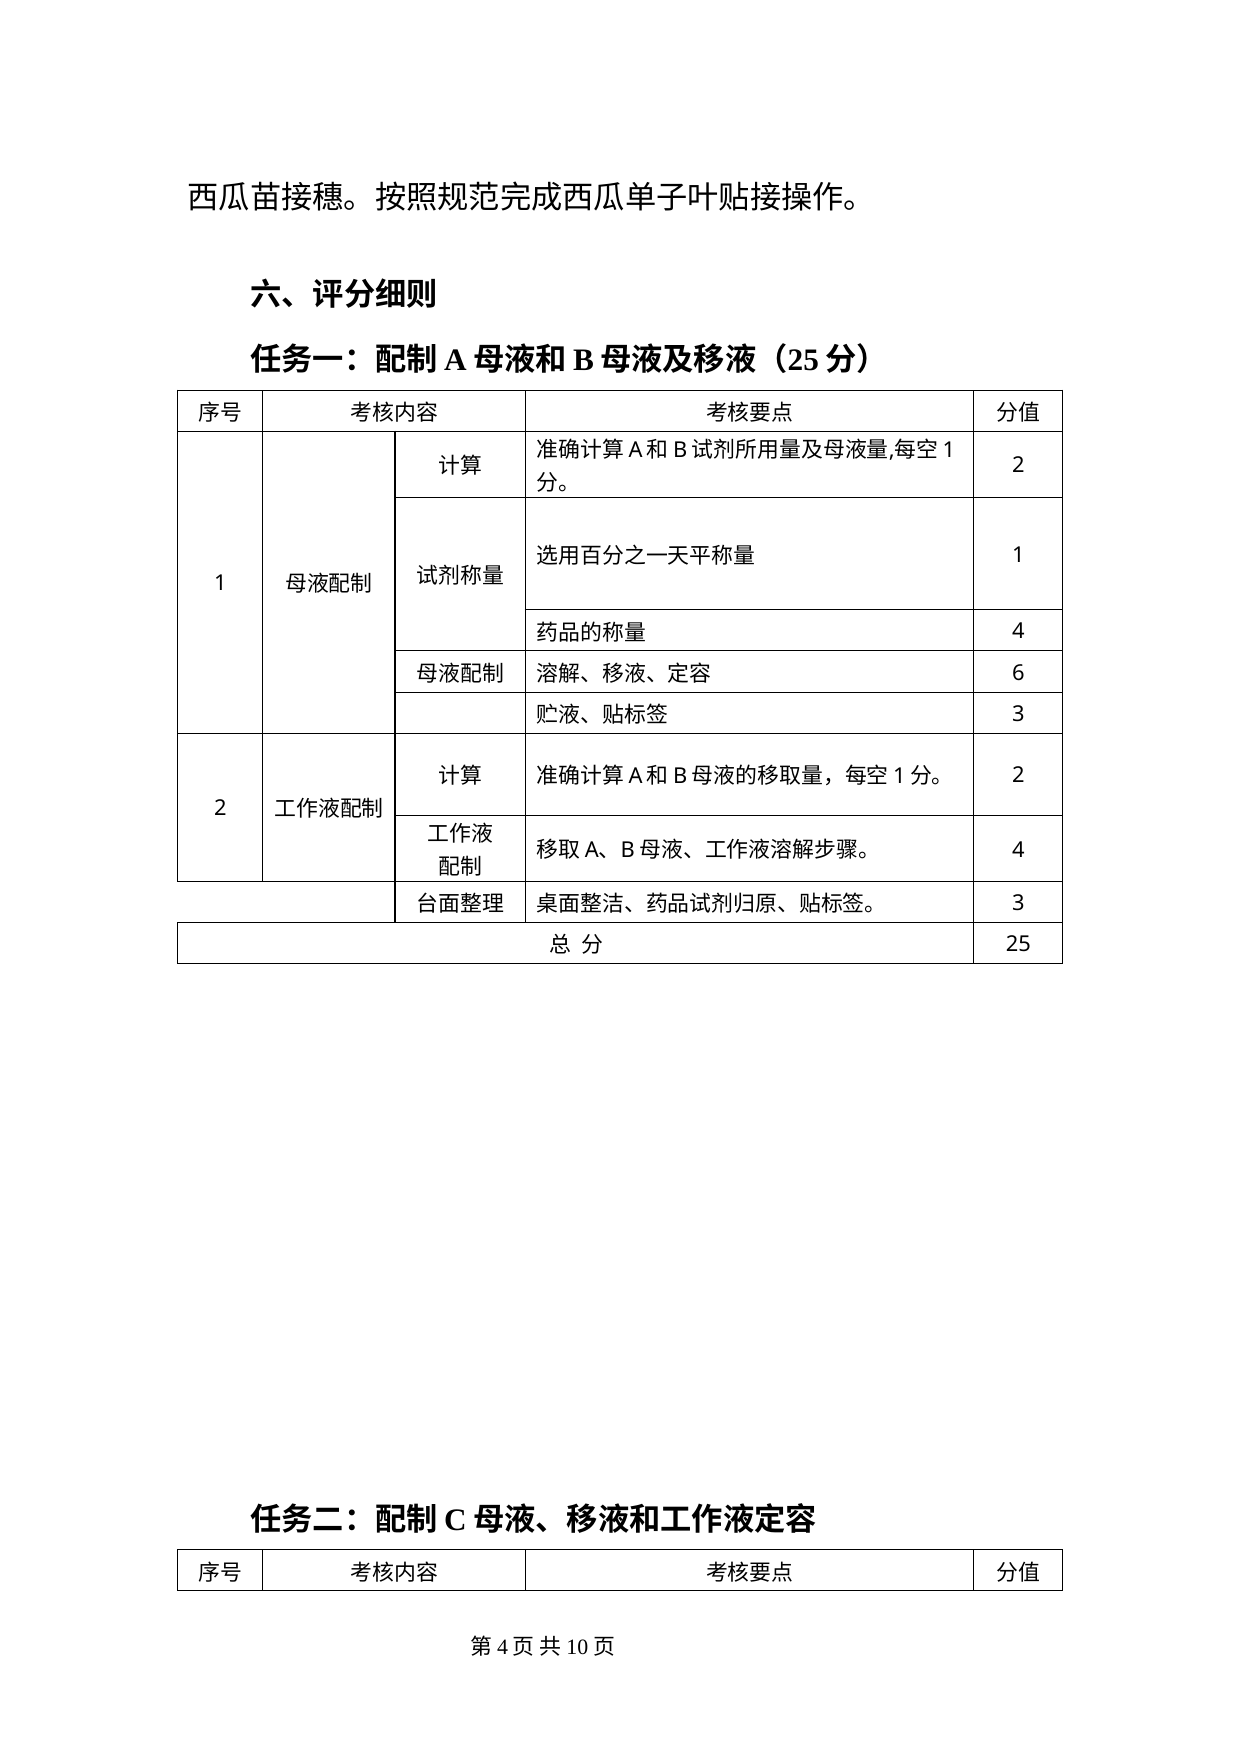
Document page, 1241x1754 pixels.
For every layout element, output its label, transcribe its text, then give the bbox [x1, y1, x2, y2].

table_header 考核要点 [526, 1550, 973, 1590]
table_header 分值 [974, 391, 1062, 431]
table_cell 6 [974, 651, 1062, 692]
table_cell 25 [974, 923, 1062, 963]
table_cell 母液配制 [396, 651, 525, 692]
table_header 考核要点 [526, 391, 973, 431]
table_cell 1 [974, 498, 1062, 609]
table_cell 准确计算A和B试剂所用量及母液量,每空1分。 [526, 432, 973, 497]
table_cell 总 分 [178, 923, 973, 963]
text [187, 162, 1053, 227]
table_cell 2 [178, 734, 262, 881]
table_cell 桌面整洁、药品试剂归原、贴标签。 [526, 882, 973, 922]
table_cell 计算 [396, 432, 525, 497]
table_cell 移取A、B母液、工作液溶解步骤。 [526, 816, 973, 881]
table_cell 母液配制 [263, 432, 394, 733]
table_cell 4 [974, 610, 1062, 650]
table_cell 2 [974, 734, 1062, 815]
table_cell 计算 [396, 734, 525, 815]
table_header 分值 [974, 1550, 1062, 1590]
table_cell 3 [974, 882, 1062, 922]
table_header 考核内容 [263, 1550, 525, 1590]
text 任务一：配制A母液和B母液及移液（25分） [187, 324, 1053, 389]
table_cell 准确计算A和B母液的移取量，每空1分。 [526, 734, 973, 815]
table_cell 2 [974, 432, 1062, 497]
table_cell 溶解、移液、定容 [526, 651, 973, 692]
text 任务二：配制C母液、移液和工作液定容 [187, 1484, 1053, 1549]
table_cell 选用百分之一天平称量 [526, 498, 973, 609]
table_cell 3 [974, 693, 1062, 733]
table_cell 1 [178, 432, 262, 733]
table_cell 台面整理 [396, 882, 525, 922]
table_cell 试剂称量 [396, 498, 525, 650]
list 六、评分细则 [187, 259, 1053, 324]
table_header 序号 [178, 1550, 262, 1590]
table_cell 4 [974, 816, 1062, 881]
table_cell 工作液配制 [263, 734, 394, 881]
table_cell 贮液、贴标签 [526, 693, 973, 733]
table_cell [396, 693, 525, 733]
table_cell 药品的称量 [526, 610, 973, 650]
table_cell 工作液 配制 [396, 816, 525, 881]
table_header 序号 [178, 391, 262, 431]
table_header 考核内容 [263, 391, 525, 431]
